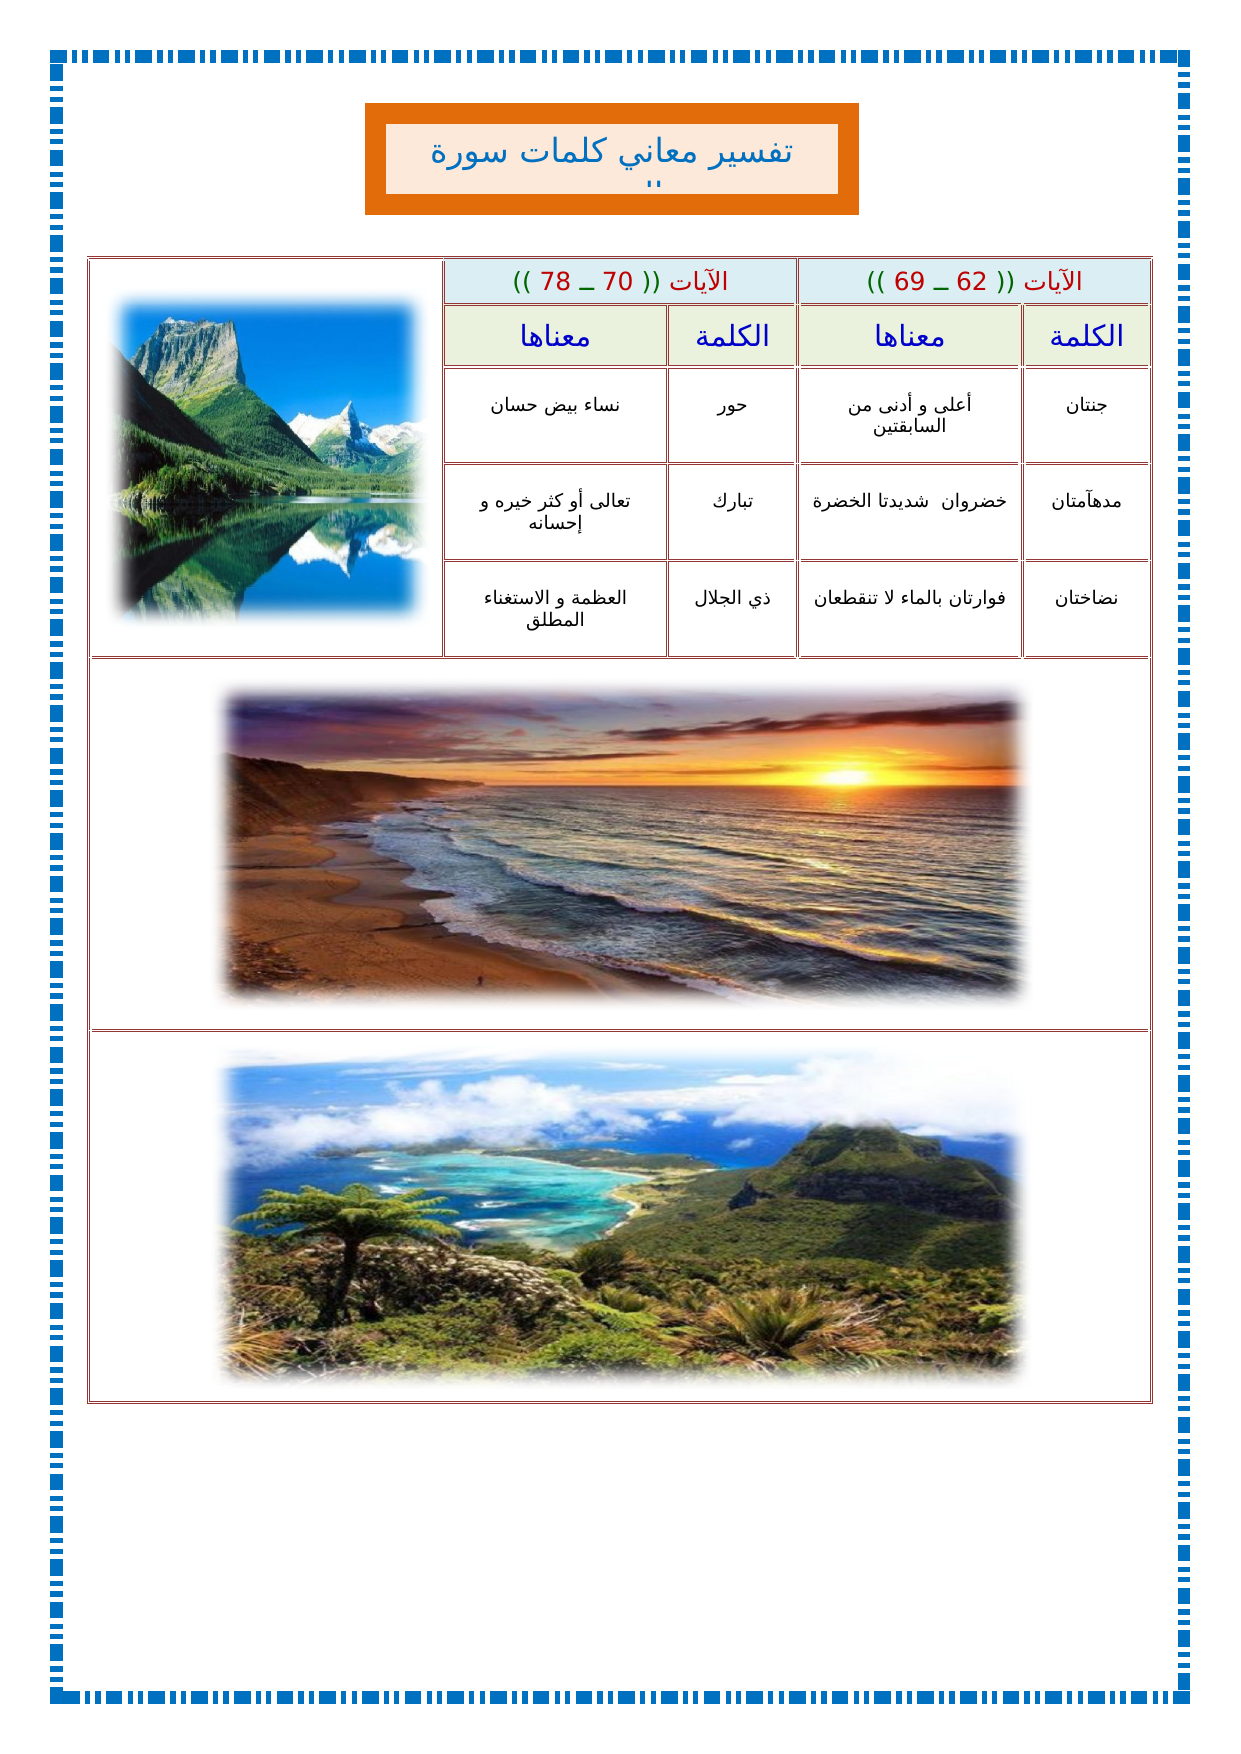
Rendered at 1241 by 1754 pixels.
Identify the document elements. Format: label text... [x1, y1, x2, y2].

table_cell جنتان [1022, 365, 1151, 462]
table_cell نساء بيض حسان [445, 369, 666, 462]
table_cell معناها [445, 306, 666, 365]
table_cell الكلمة [668, 303, 798, 365]
table_cell أعلى و أدنى من السابقتين [798, 365, 1022, 462]
table_cell [214, 682, 1030, 1007]
table_header الآيات (( 70 ــ 78 )) [443, 259, 796, 303]
table_cell خضروان شديدتا الخضرة [798, 462, 1022, 559]
table_cell العظمة و الاستغناء المطلق [445, 562, 666, 656]
table_header الآيات (( 62 ــ 69 )) [799, 259, 1151, 303]
table_cell نضاختان [1022, 559, 1151, 656]
table_cell [90, 1029, 1150, 1401]
table_cell معناها [798, 303, 1022, 365]
table_cell حور [668, 365, 798, 462]
table_cell الكلمة [1022, 303, 1151, 365]
table_cell [89, 656, 1151, 1029]
table_cell ذي الجلال [668, 559, 798, 656]
picture [240, 1073, 1003, 1362]
picture [134, 316, 401, 600]
table_cell تبارك [668, 462, 798, 559]
table_header [89, 259, 443, 656]
picture [239, 707, 1006, 983]
table_cell تعالى أو كثر خيره و إحسانه [445, 465, 666, 559]
table_cell فوارتان بالماء لا تنقطعان [798, 559, 1022, 656]
table_cell مدهآمتان [1022, 462, 1151, 559]
